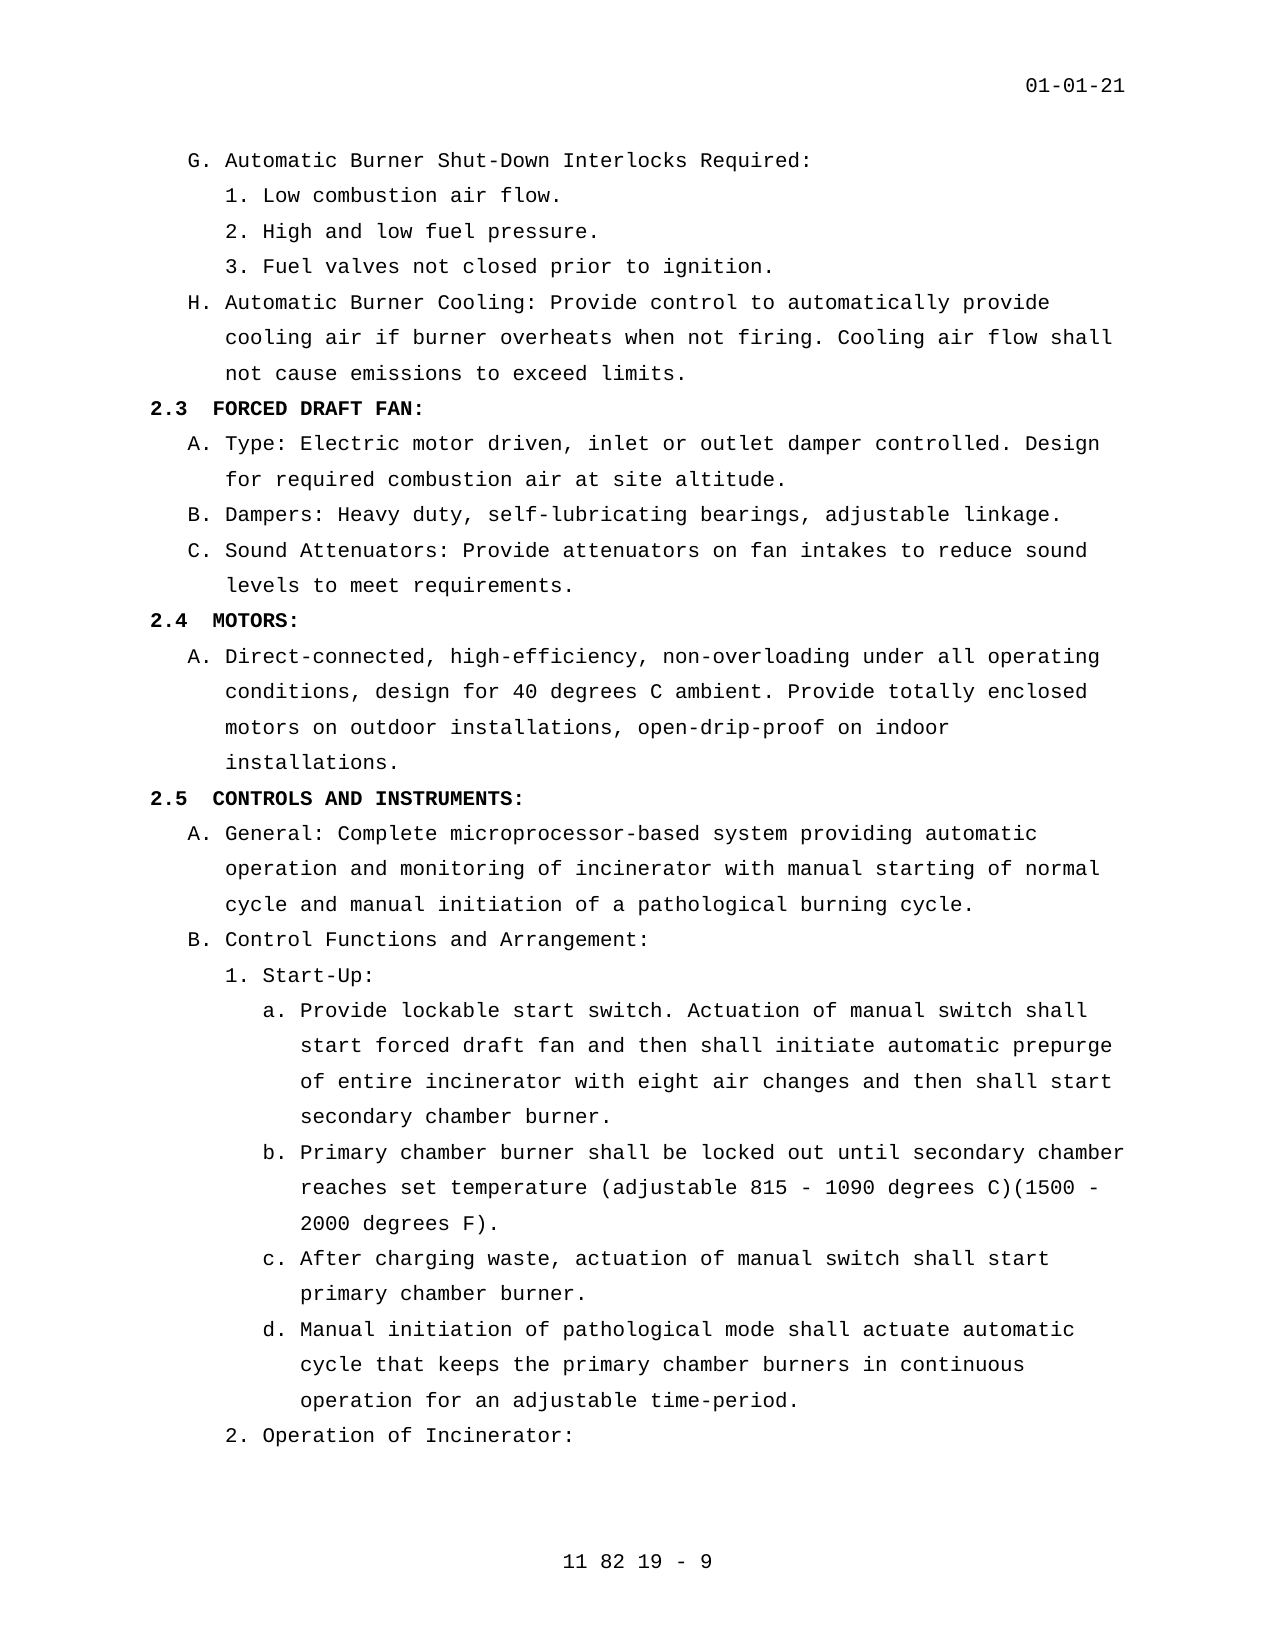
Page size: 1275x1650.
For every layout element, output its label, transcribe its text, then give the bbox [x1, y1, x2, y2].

list General: Complete microprocessor-based system providing automatic operation and monitoring of incinerator with manual starting of normal cycle and manual initiation of a pathological burning cycle. [187, 823, 1125, 917]
list Dampers: Heavy duty, self-lubricating bearings, adjustable linkage. [187, 504, 1125, 528]
list High and low fuel pressure. [225, 221, 1125, 244]
list Sound Attenuators: Provide attenuators on fan intakes to reduce sound levels to meet requirements. [187, 539, 1125, 599]
list After charging waste, actuation of manual switch shall start primary chamber burner. [262, 1248, 1125, 1307]
list Automatic Burner Shut-Down Interlocks Required: [187, 150, 1125, 174]
list Manual initiation of pathological mode shall actuate automatic cycle that keeps the primary chamber burners in continuous operation for an adjustable time-period. [262, 1319, 1125, 1413]
list Type: Electric motor driven, inlet or outlet damper controlled. Design for required combustion air at site altitude. [187, 433, 1125, 492]
list CONTROLS AND INSTRUMENTS: [150, 787, 1125, 811]
list MOTORS: [150, 610, 1125, 634]
list FORCED DRAFT FAN: [150, 398, 1125, 422]
list Fuel valves not closed prior to ignition. [225, 256, 1125, 280]
list Direct-connected, high-efficiency, non-overloading under all operating conditions, design for 40 degrees C ambient. Provide totally enclosed motors on outdoor installations, open-drip-proof on indoor installations. [187, 646, 1125, 776]
list Automatic Burner Cooling: Provide control to automatically provide cooling air if burner overheats when not firing. Cooling air flow shall not cause emissions to exceed limits. [187, 292, 1125, 386]
list Low combustion air flow. [225, 185, 1125, 209]
list Operation of Incinerator: [225, 1425, 1125, 1449]
list Primary chamber burner shall be locked out until secondary chamber reaches set temperature (adjustable 815 - 1090 degrees C)(1500 - 2000 degrees F). [262, 1142, 1125, 1236]
list Provide lockable start switch. Actuation of manual switch shall start forced draft fan and then shall initiate automatic prepurge of entire incinerator with eight air changes and then shall start secondary chamber burner. [262, 1000, 1125, 1130]
list Control Functions and Arrangement: [187, 929, 1125, 953]
list Start-Up: [225, 964, 1125, 988]
